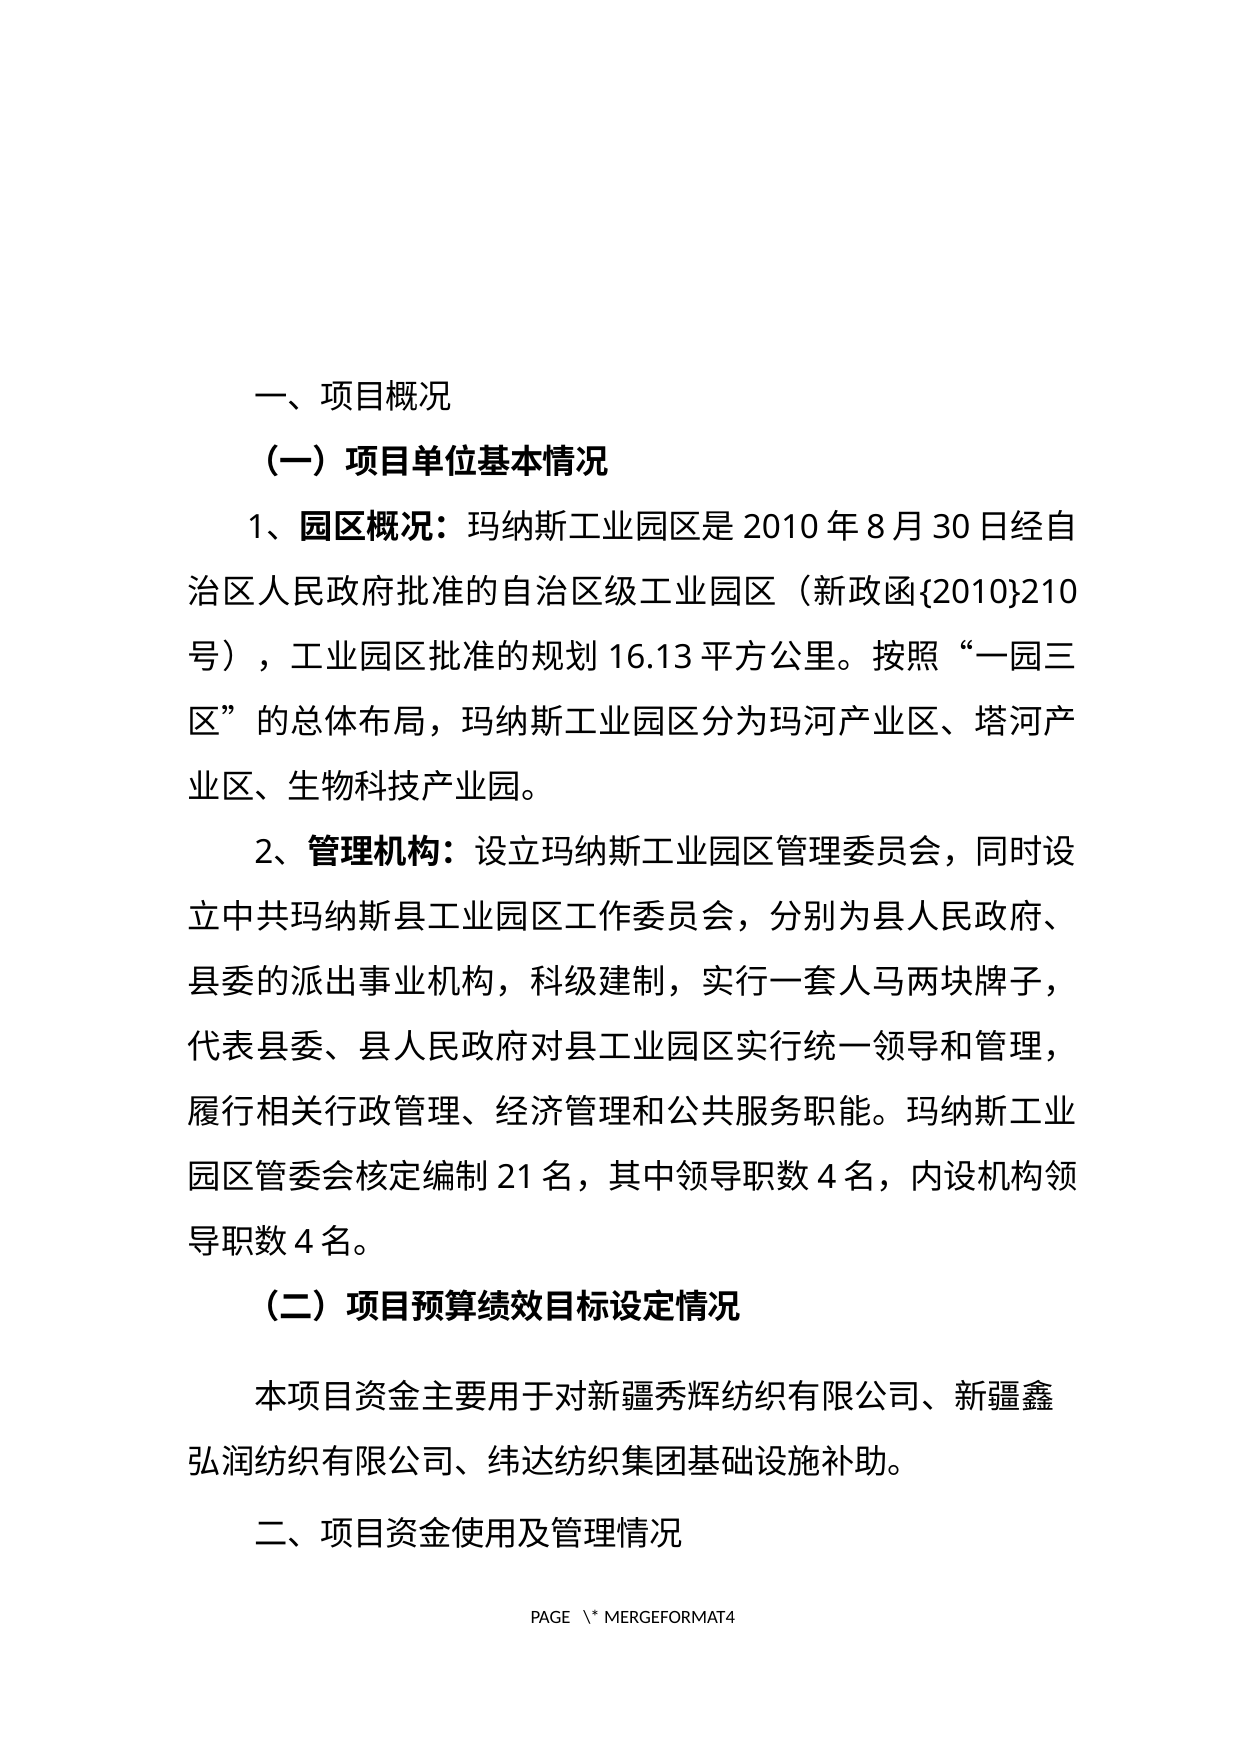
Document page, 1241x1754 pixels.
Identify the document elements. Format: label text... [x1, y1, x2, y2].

list 项目预算绩效目标设定情况 [187, 1272, 1078, 1337]
text 一、项目概况 [187, 362, 1078, 427]
text 1、园区概况：玛纳斯工业园区是2010年8月30日经自治区人民政府批准的自治区级工业园区（新政函{2010}210号），工业园区批准的规划16.13平方公里。按照“一园三区”的总体布局，玛纳斯工业园区分为玛河产业区、塔河产业区、生物科技产业园。 [187, 492, 1078, 817]
subtitle 本项目资金主要用于对新疆秀辉纺织有限公司、新疆鑫弘润纺织有限公司、纬达纺织集团基础设施补助。 [187, 1362, 1078, 1492]
text 2、管理机构：设立玛纳斯工业园区管理委员会，同时设立中共玛纳斯县工业园区工作委员会，分别为县人民政府、 县委的派出事业机构，科级建制，实行一套人马两块牌子，代表县委、县人民政府对县工业园区实行统一领导和管理，履行相关行政管理、经济管理和公共服务职能。玛纳斯工业园区管委会核定编制21名，其中领导职数4名，内设机构领导职数4名。 [187, 817, 1078, 1272]
text 二、项目资金使用及管理情况 [187, 1498, 1078, 1563]
text （一）项目单位基本情况 [187, 427, 1078, 492]
